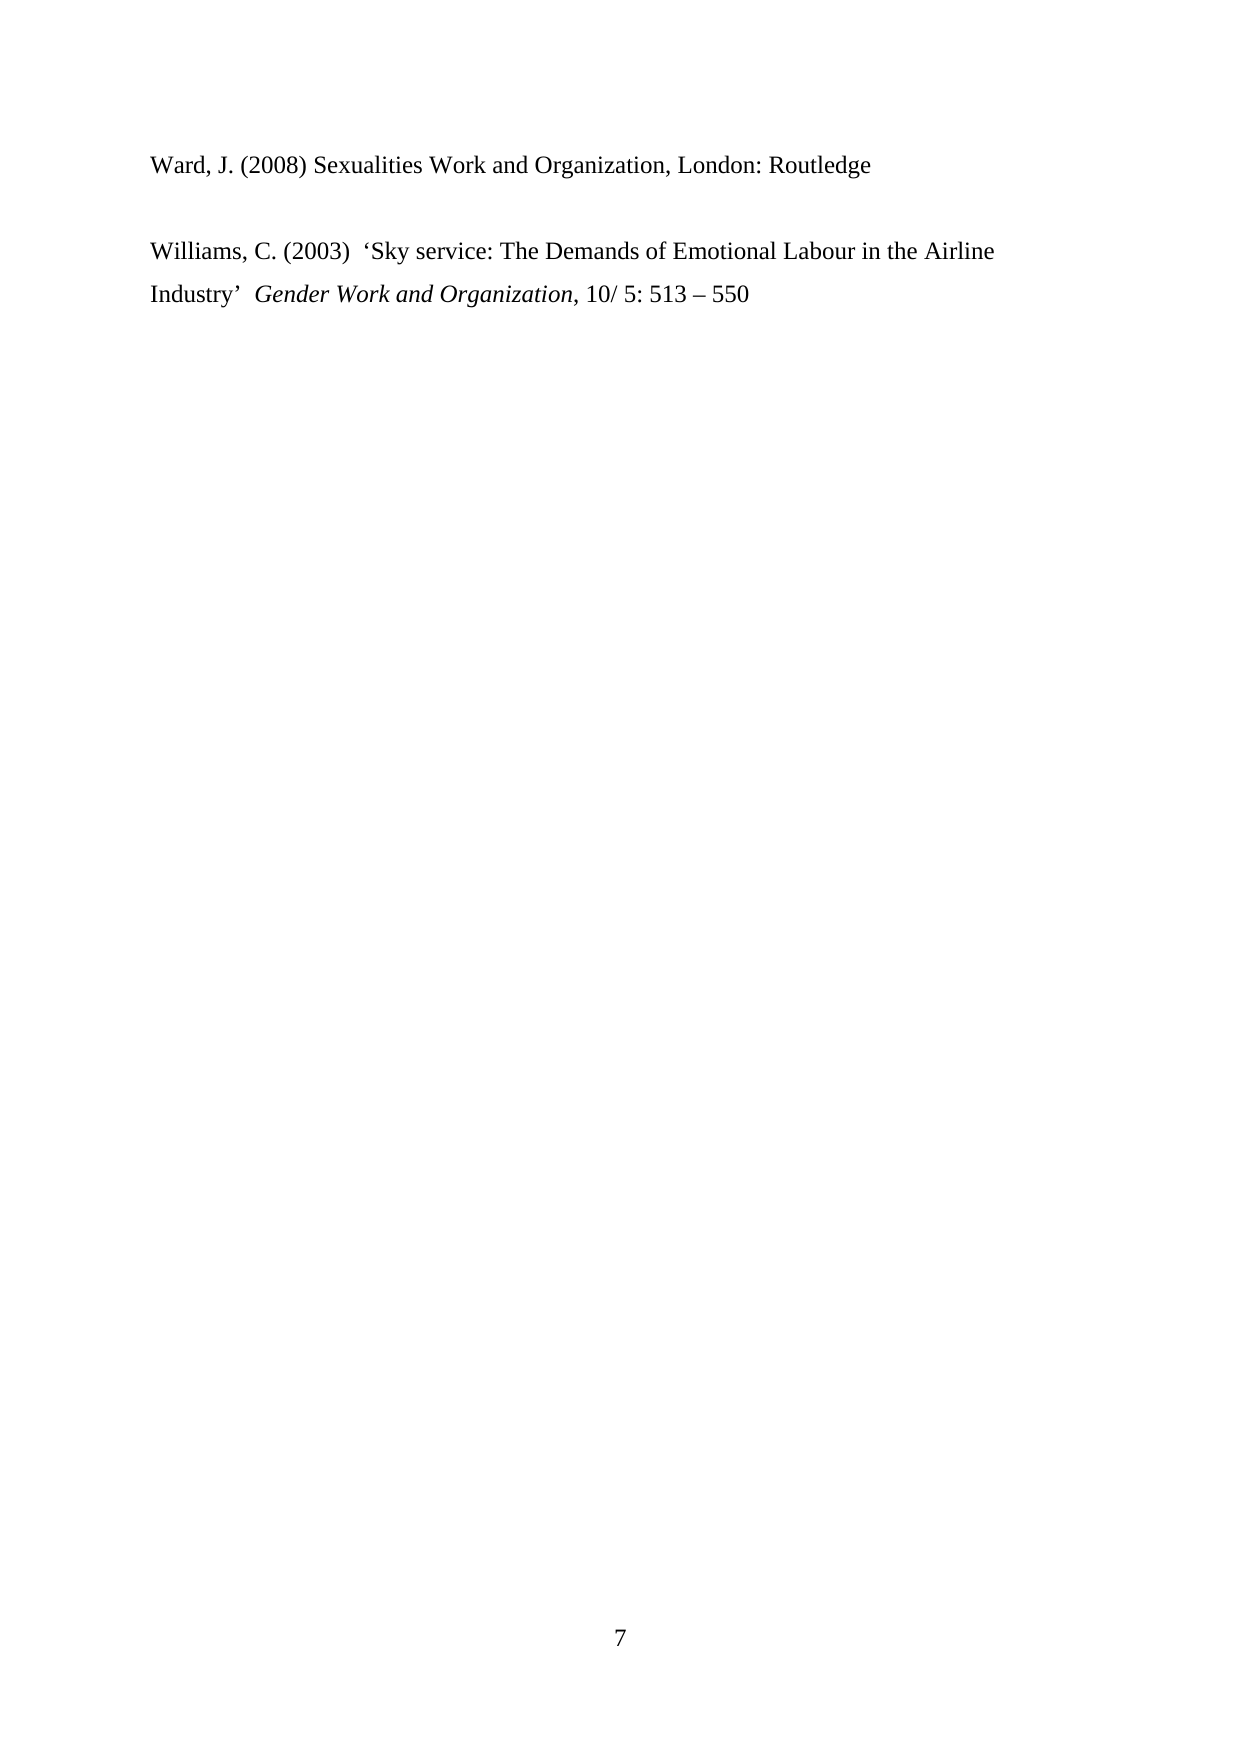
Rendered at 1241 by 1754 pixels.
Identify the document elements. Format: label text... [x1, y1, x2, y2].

text Ward, J. (2008) Sexualities Work and Organization, London: Routledge [150, 150, 1090, 179]
text Williams, C. (2003) ‘Sky service: The Demands of Emotional Labour in the Airline Industry’ Gender Work and Organization, 10/ 5: 513 – 550 [150, 236, 1090, 308]
